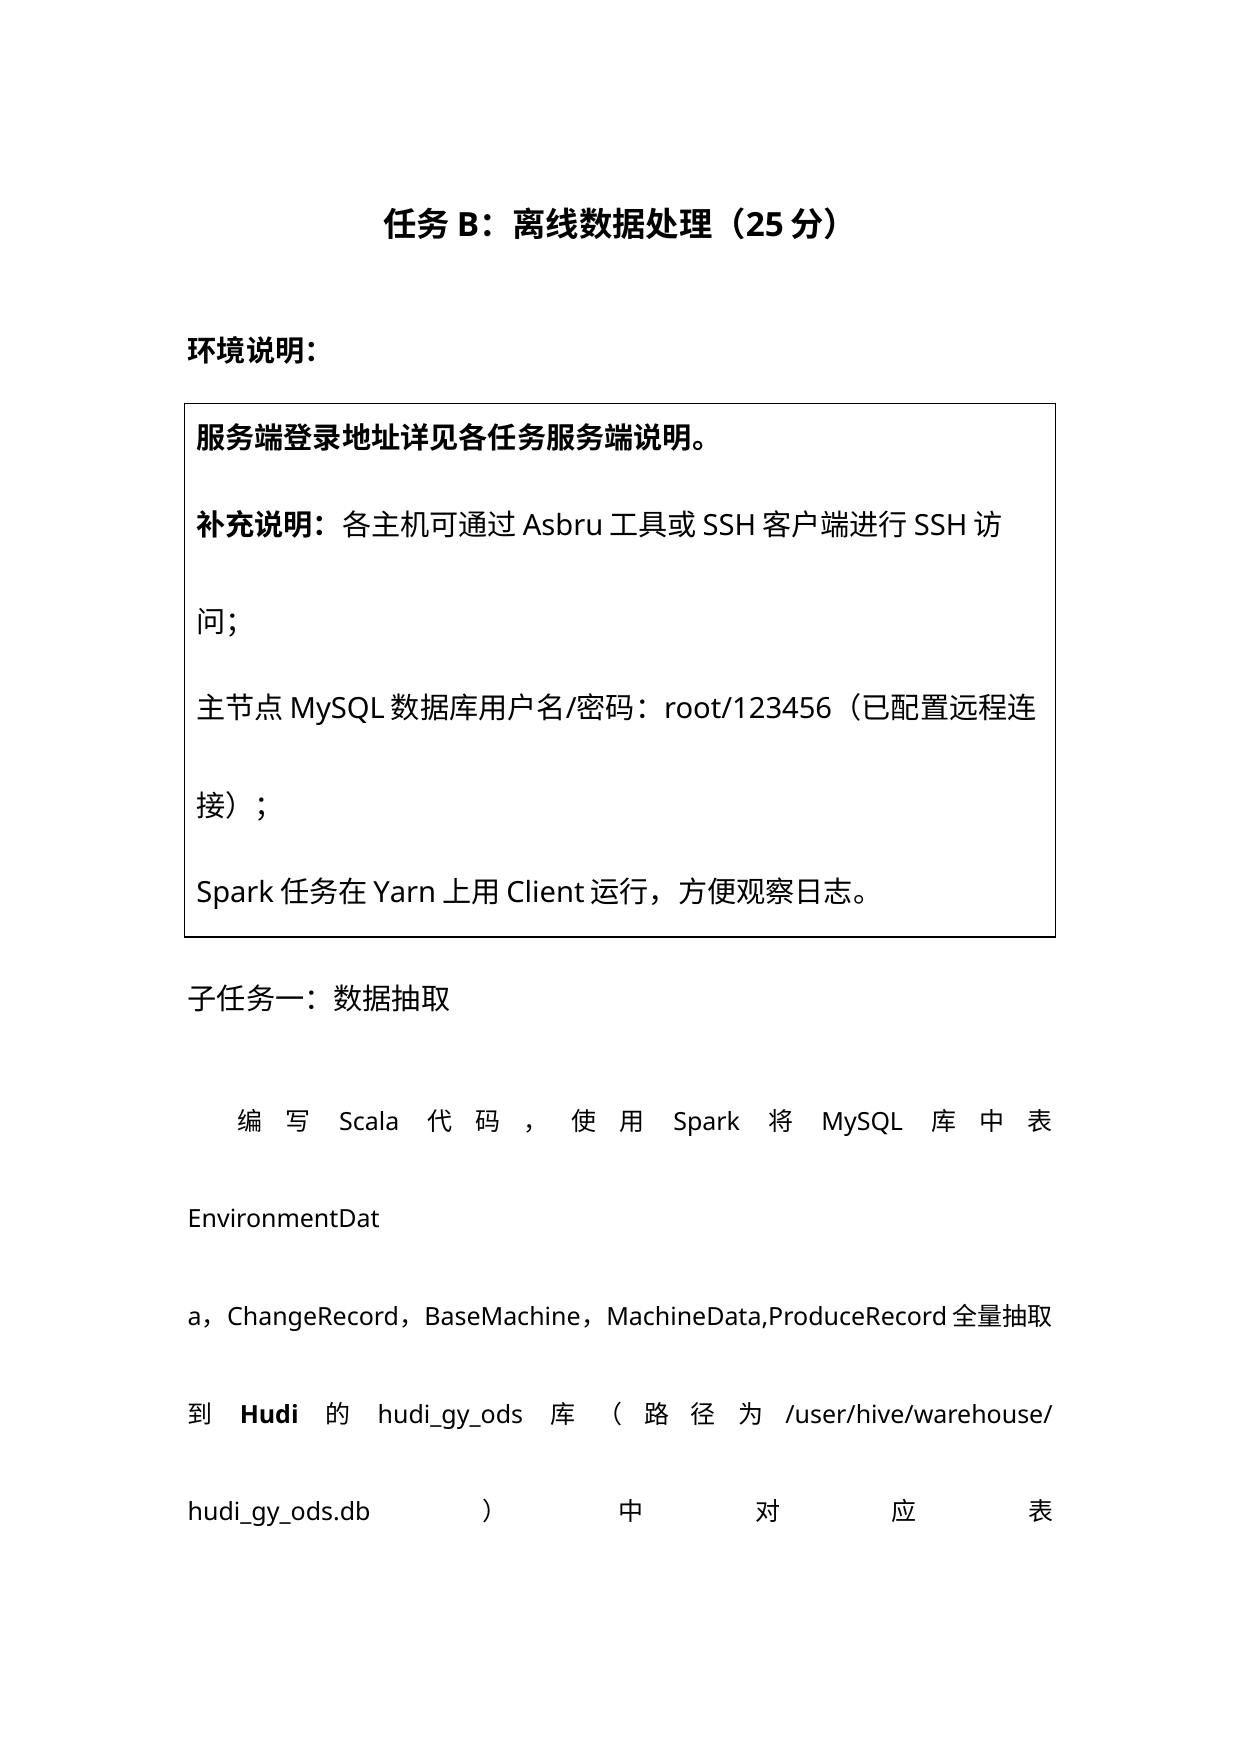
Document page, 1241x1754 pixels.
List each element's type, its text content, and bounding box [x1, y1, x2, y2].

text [187, 1087, 1053, 1542]
text 环境说明： [187, 316, 1053, 381]
subtitle 子任务一：数据抽取 [187, 964, 1053, 1029]
table_header 服务端登录地址详见各任务服务端说明。 补充说明：各主机可通过Asbru工具或SSH客户端进行SSH访问； 主节点MySQL数据库用户名/密码：root/123456（已配置远程连接）； Spark任务在Yarn上用Client运行，方便观察日志。 [185, 404, 1055, 936]
subtitle 任务B：离线数据处理（25分） [187, 189, 1053, 254]
